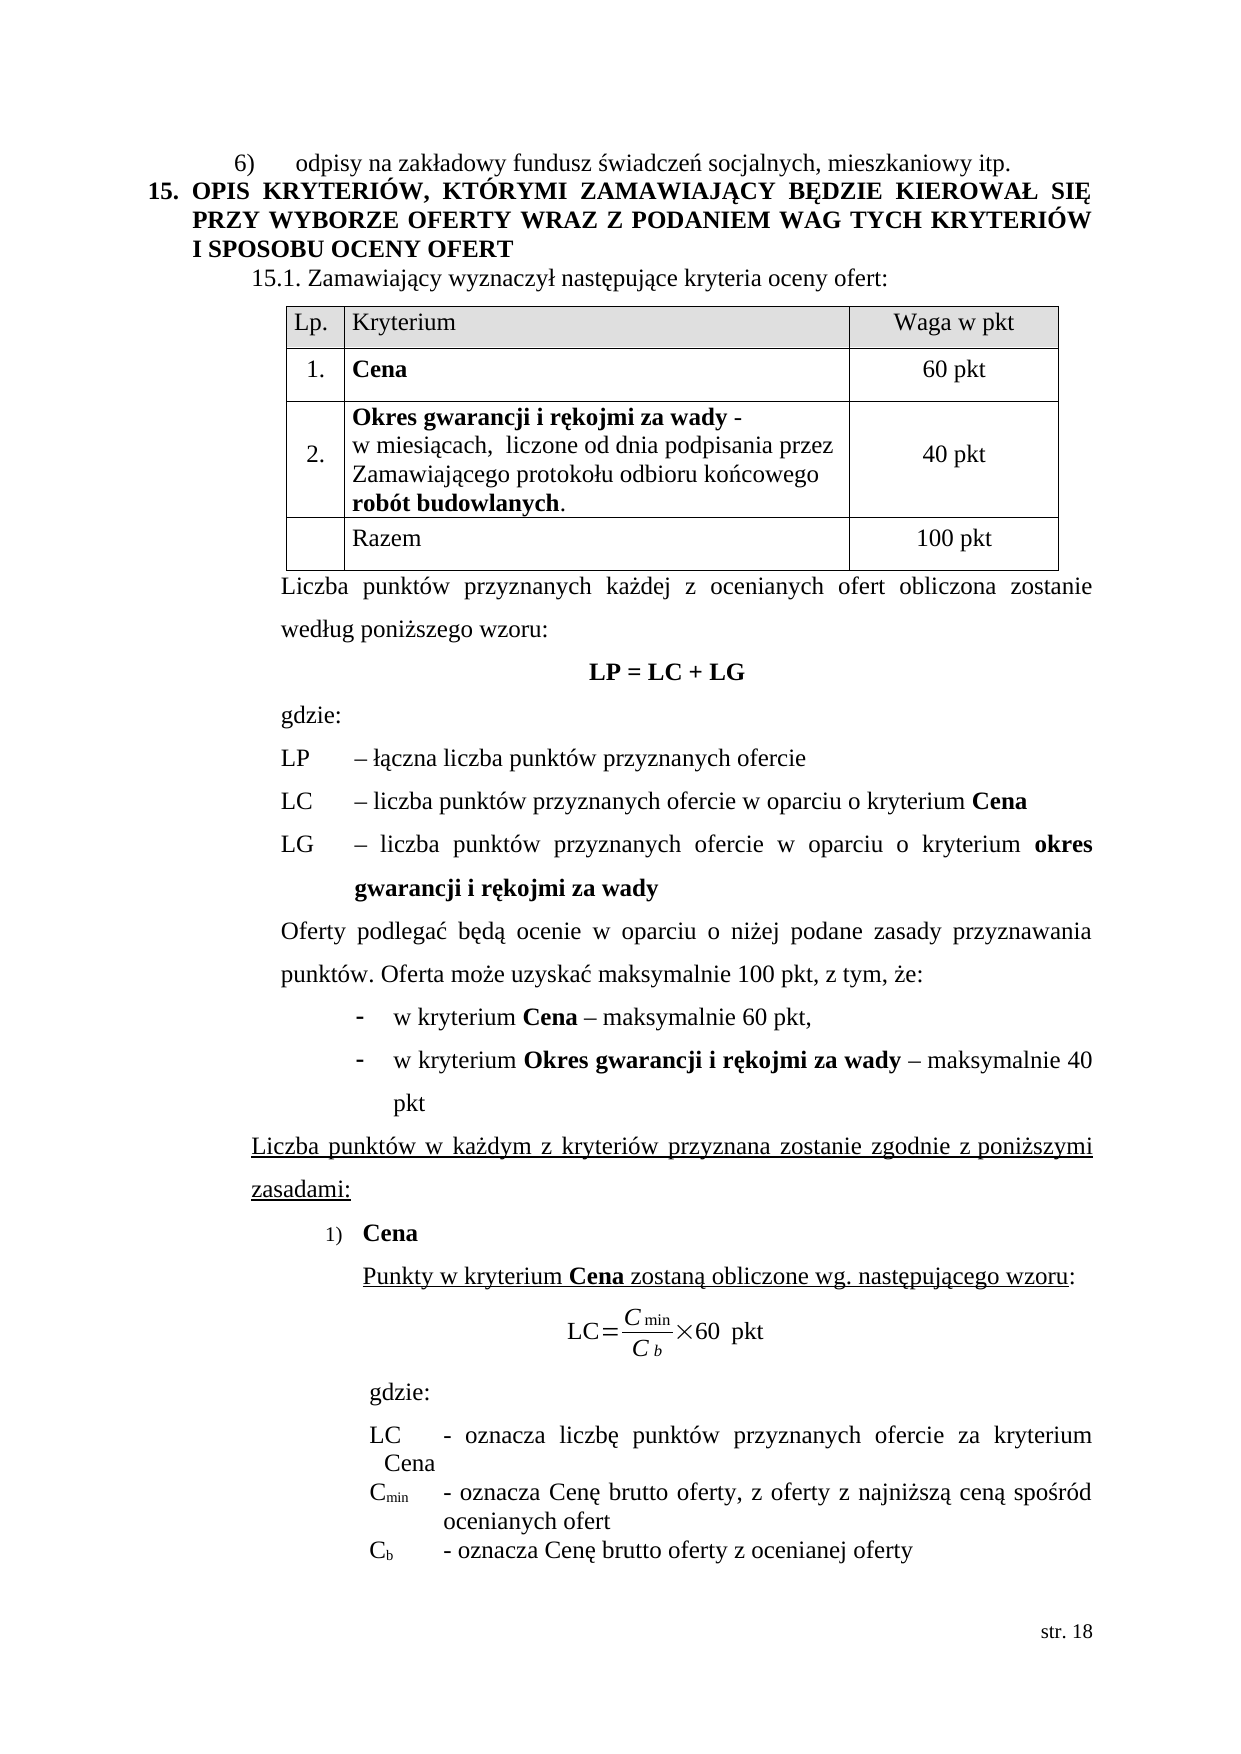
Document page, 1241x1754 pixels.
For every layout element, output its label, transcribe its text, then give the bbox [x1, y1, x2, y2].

list Oferty podlegać będą ocenie w oparciu o niżej podane zasady przyznawania punktów. Oferta może uzyskać maksymalnie 100 pkt, z tym, że: [281, 916, 1093, 988]
table_cell [287, 518, 344, 570]
table_cell Cena [345, 349, 849, 401]
list w kryterium Okres gwarancji i rękojmi za wady – maksymalnie 40 pkt [356, 1045, 1093, 1117]
text gdzie: [325, 1377, 1093, 1405]
text 15.1. Zamawiający wyznaczył następujące kryteria oceny ofert: [251, 263, 1093, 291]
text LC – liczba punktów przyznanych ofercie w oparciu o kryterium Cena [281, 786, 1093, 815]
table_header Lp. [287, 307, 344, 347]
list w kryterium Cena – maksymalnie 60 pkt, [356, 1002, 1093, 1031]
text Cb - oznacza Cenę brutto oferty z ocenianej oferty [325, 1535, 1093, 1563]
table_cell 2. [287, 402, 344, 517]
table_cell 1. [287, 349, 344, 401]
text Punkty w kryterium Cena zostaną obliczone wg. następującego wzoru: [362, 1261, 1093, 1289]
list Liczba punktów przyznanych każdej z ocenianych ofert obliczona zostanie według poniższego wzoru: [281, 571, 1093, 643]
table_cell Okres gwarancji i rękojmi za wady - w miesiącach, liczone od dnia podpisania przez Zamawiającego protokołu odbioru końcowego robót budowlanych. [345, 402, 849, 517]
text LC - oznacza liczbę punktów przyznanych ofercie za kryterium Cena [369, 1420, 1093, 1477]
text gdzie: [281, 700, 1093, 729]
table_header Kryterium [345, 307, 849, 347]
table_cell 100 pkt [850, 518, 1058, 570]
list 15. OPIS KRYTERIÓW, KTÓRYMI ZAMAWIAJĄCY BĘDZIE KIEROWAŁ SIĘ PRZY WYBORZE OFERTY WRAZ Z PODANIEM WAG TYCH KRYTERIÓW I SPOSOBU OCENY OFERT [148, 176, 1093, 263]
list Cena [325, 1218, 1093, 1246]
table_header Waga w pkt [850, 307, 1058, 347]
text LP – łączna liczba punktów przyznanych ofercie [281, 743, 1093, 772]
table_cell 60 pkt [850, 349, 1058, 401]
text Cmin - oznacza Cenę brutto oferty, z oferty z najniższą ceną spośród ocenianych ofert [369, 1477, 1093, 1535]
text Liczba punktów w każdym z kryteriów przyznana zostanie zgodnie z poniższymi zasadami: [251, 1131, 1093, 1156]
text Liczba punktów w każdym z kryteriów przyznana zostanie zgodnie z poniższymi zasadami: [251, 1158, 1093, 1203]
text LG – liczba punktów przyznanych ofercie w oparciu o kryterium okres gwarancji i rękojmi za wady [281, 829, 1093, 901]
table_cell 40 pkt [850, 402, 1058, 517]
text LP = LC + LG [242, 657, 1093, 686]
text 6) odpisy na zakładowy fundusz świadczeń socjalnych, mieszkaniowy itp. [221, 148, 1093, 176]
table_cell Razem [345, 518, 849, 570]
